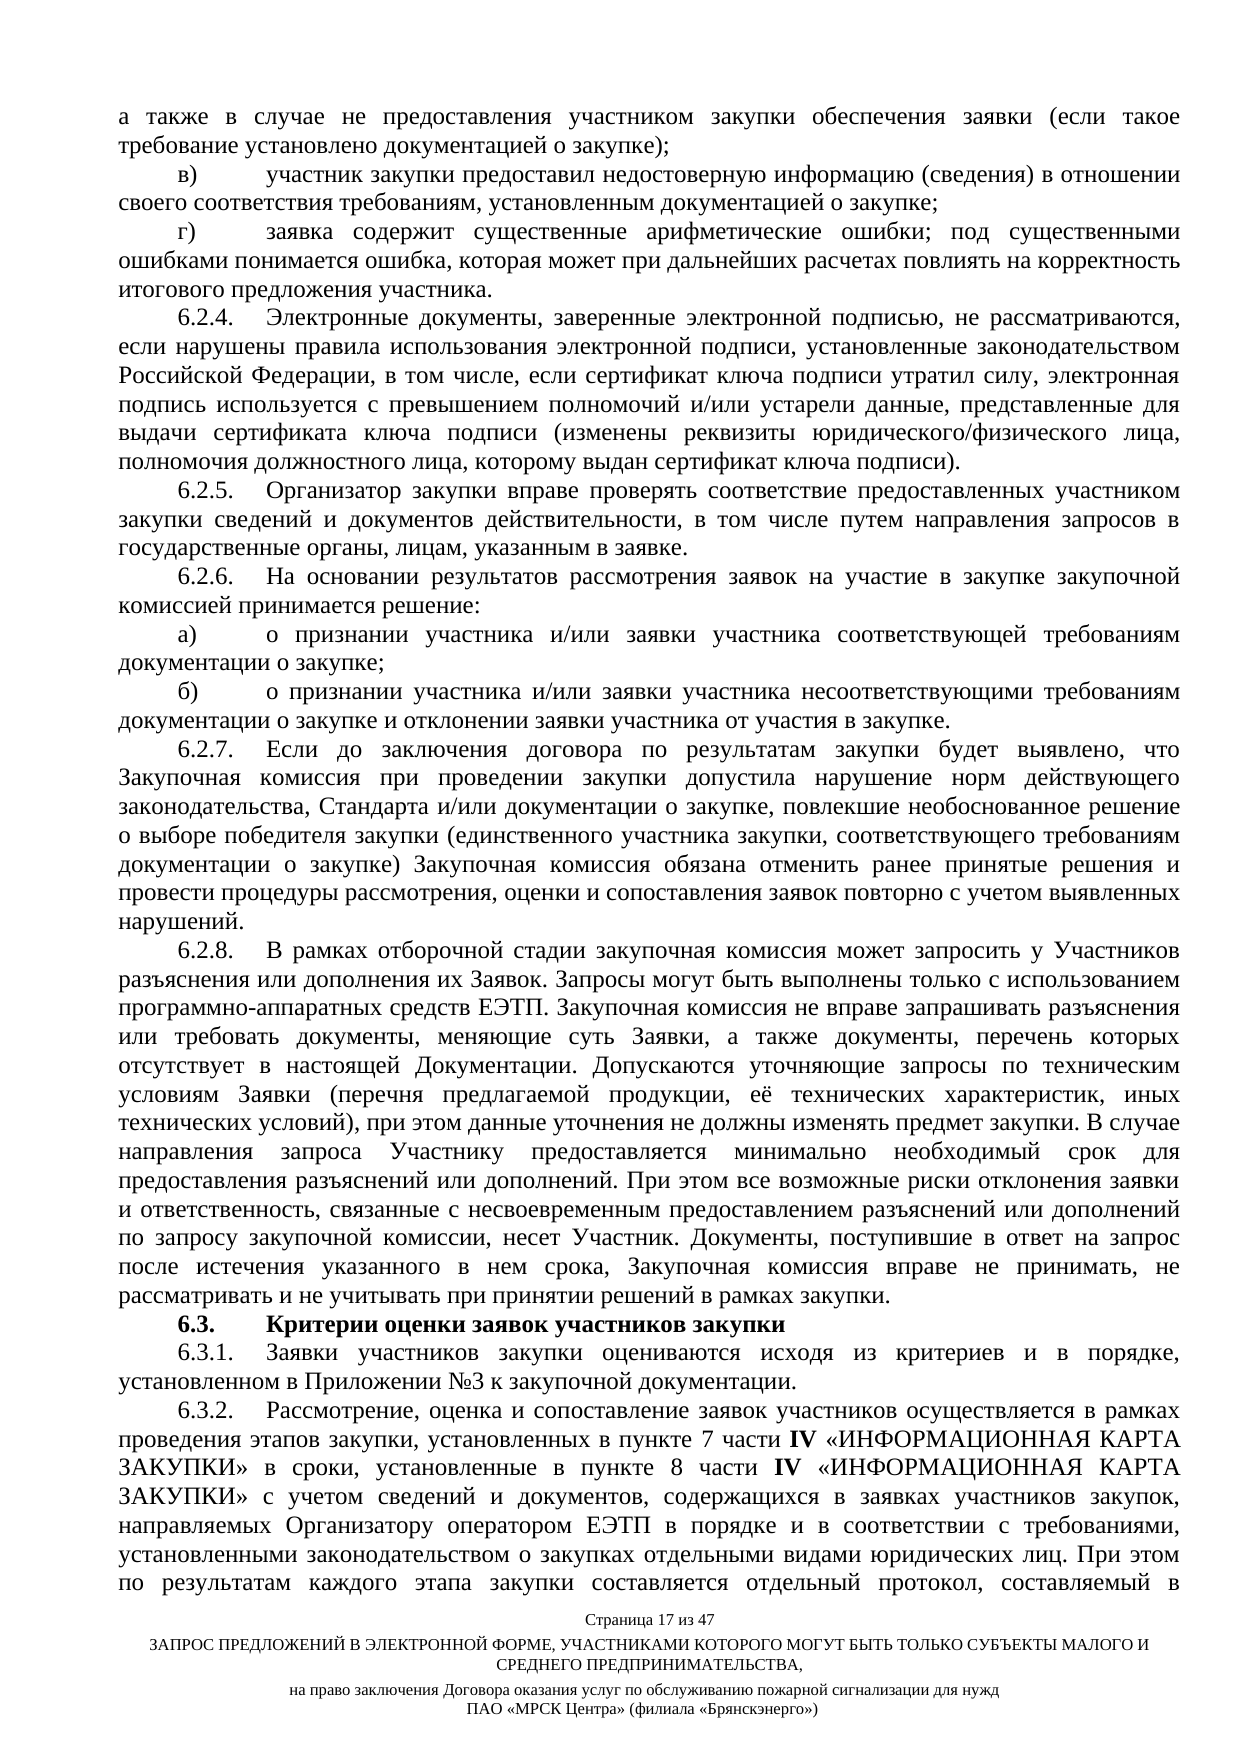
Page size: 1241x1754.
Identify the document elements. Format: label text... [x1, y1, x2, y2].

list заявка содержит существенные арифметические ошибки; под существенными ошибками понимается ошибка, которая может при дальнейших расчетах повлиять на корректность итогового предложения участника. [118, 216, 1181, 302]
subtitle Критерии оценки заявок участников закупки [118, 1309, 1181, 1337]
subtitle о признании участника и/или заявки участника несоответствующими требованиям документации о закупке и отклонении заявки участника от участия в закупке. [118, 676, 1181, 734]
list участник закупки предоставил недостоверную информацию (сведения) в отношении своего соответствия требованиям, установленным документацией о закупке; [118, 159, 1181, 216]
subtitle Заявки участников закупки оцениваются исходя из критериев и в порядке, установленном в Приложении №3 к закупочной документации. [118, 1337, 1181, 1395]
subtitle о признании участника и/или заявки участника соответствующей требованиям документации о закупке; [118, 619, 1181, 676]
subtitle В рамках отборочной стадии закупочная комиссия может запросить у Участников разъяснения или дополнения их Заявок. Запросы могут быть выполнены только с использованием программно-аппаратных средств ЕЭТП. Закупочная комиссия не вправе запрашивать разъяснения или требовать документы, меняющие суть Заявки, а также документы, перечень которых отсутствует в настоящей Документации. Допускаются уточняющие запросы по техническим условиям Заявки (перечня предлагаемой продукции, её технических характеристик, иных технических условий), при этом данные уточнения не должны изменять предмет закупки. В случае направления запроса Участнику предоставляется минимально необходимый срок для предоставления разъяснений или дополнений. При этом все возможные риски отклонения заявки и ответственность, связанные с несвоевременным предоставлением разъяснений или дополнений по запросу закупочной комиссии, несет Участник. Документы, поступившие в ответ на запрос после истечения указанного в нем срока, Закупочная комиссия вправе не принимать, не рассматривать и не учитывать при принятии решений в рамках закупки. [118, 935, 1181, 1309]
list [118, 101, 1181, 159]
subtitle Электронные документы, заверенные электронной подписью, не рассматриваются, если нарушены правила использования электронной подписи, установленные законодательством Российской Федерации, в том числе, если сертификат ключа подписи утратил силу, электронная подпись используется с превышением полномочий и/или устарели данные, представленные для выдачи сертификата ключа подписи (изменены реквизиты юридического/физического лица, полномочия должностного лица, которому выдан сертификат ключа подписи). [118, 302, 1181, 475]
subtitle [118, 1395, 1181, 1596]
subtitle На основании результатов рассмотрения заявок на участие в закупке закупочной комиссией принимается решение: [118, 561, 1181, 619]
subtitle Если до заключения договора по результатам закупки будет выявлено, что Закупочная комиссия при проведении закупки допустила нарушение норм действующего законодательства, Стандарта и/или документации о закупке, повлекшие необоснованное решение о выборе победителя закупки (единственного участника закупки, соответствующего требованиям документации о закупке) Закупочная комиссия обязана отменить ранее принятые решения и провести процедуры рассмотрения, оценки и сопоставления заявок повторно с учетом выявленных нарушений. [118, 734, 1181, 935]
subtitle Организатор закупки вправе проверять соответствие предоставленных участником закупки сведений и документов действительности, в том числе путем направления запросов в государственные органы, лицам, указанным в заявке. [118, 475, 1181, 561]
